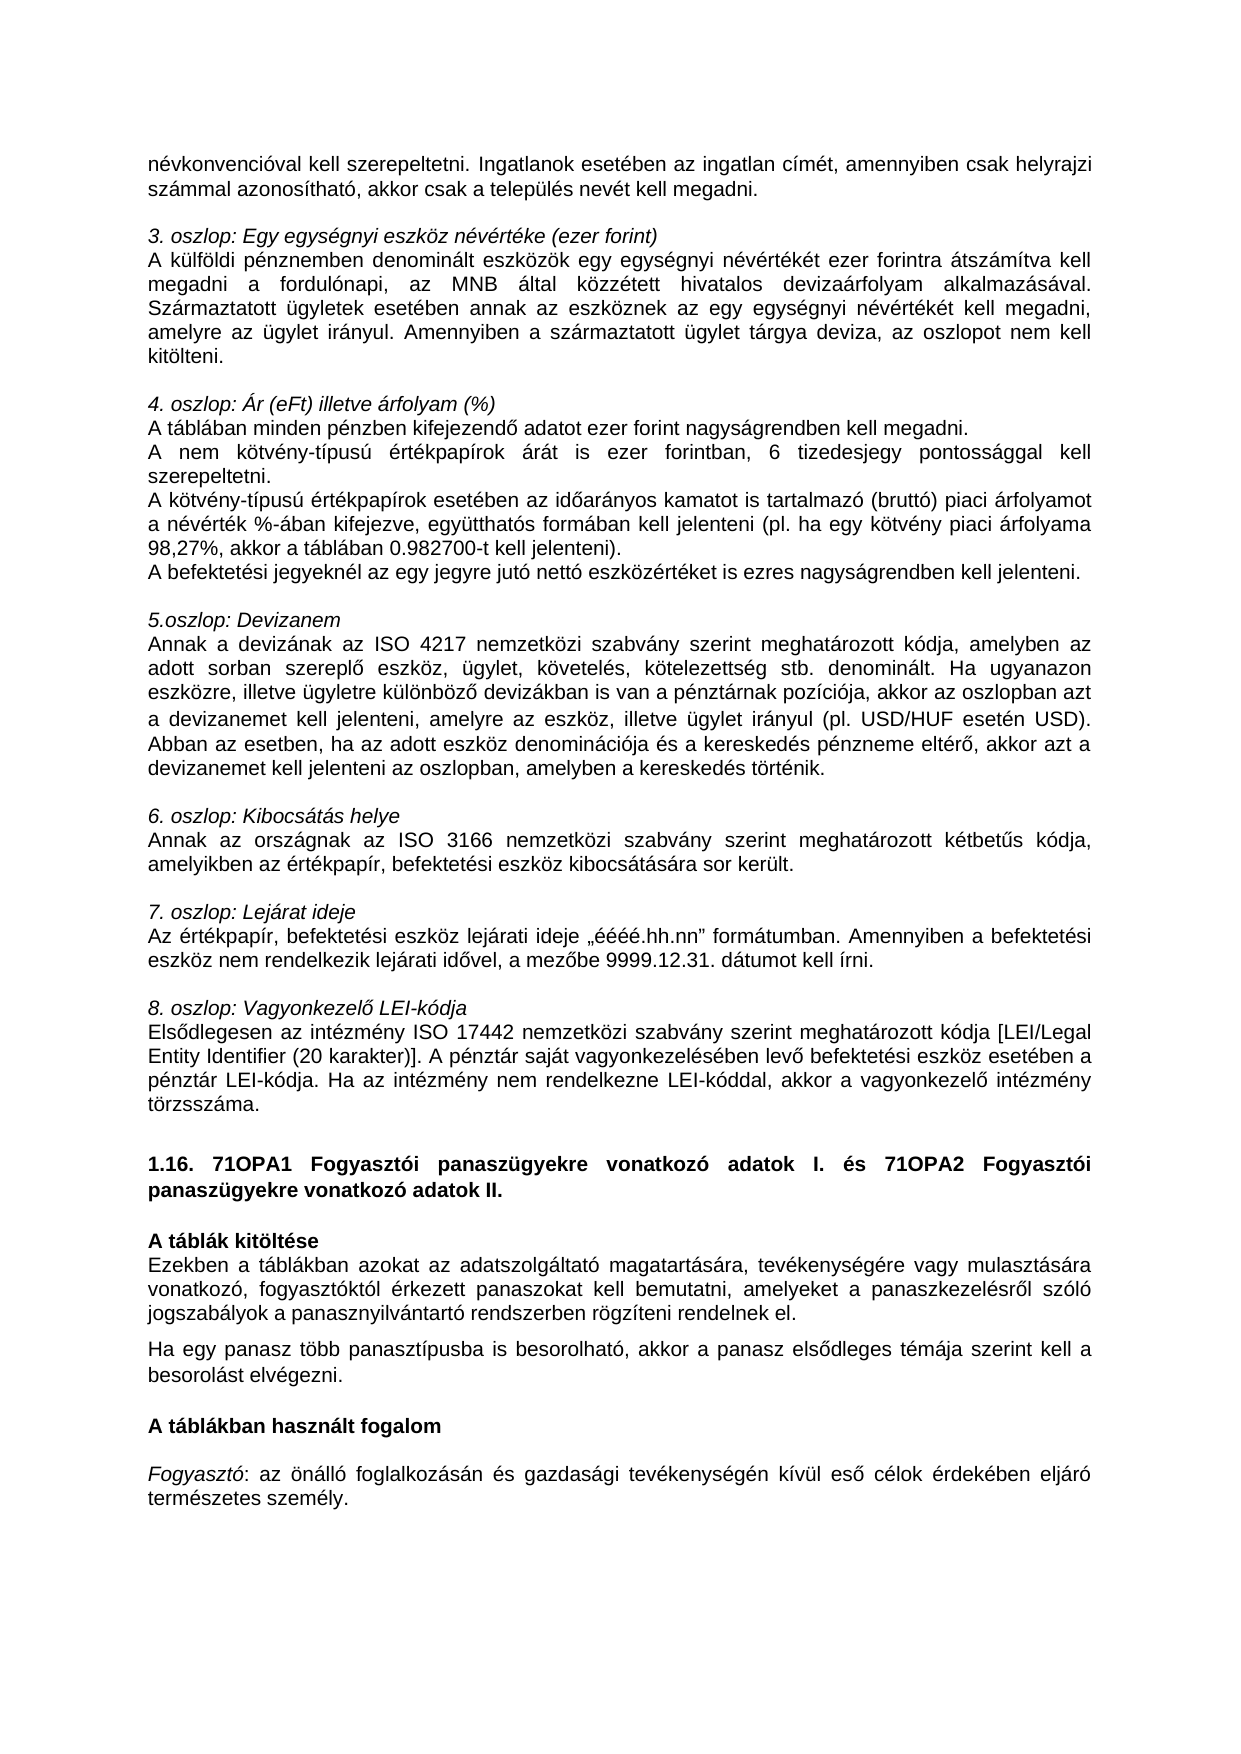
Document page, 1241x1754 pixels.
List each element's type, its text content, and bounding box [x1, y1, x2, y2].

text Az értékpapír, befektetési eszköz lejárati ideje „éééé.hh.nn” formátumban. Amennyiben a befektetési eszköz nem rendelkezik lejárati idővel, a mezőbe 9999.12.31. dátumot kell írni. [148, 924, 1093, 972]
text A befektetési jegyeknél az egy jegyre jutó nettó eszközértéket is ezres nagyságrendben kell jelenteni. [148, 560, 1093, 584]
text A táblákban használt fogalom [148, 1414, 1093, 1438]
text Ha egy panasz több panasztípusba is besorolható, akkor a panasz elsődleges témája szerint kell a besorolást elvégezni. [148, 1337, 1093, 1387]
text 8. oszlop: Vagyonkezelő LEI-kódja [148, 996, 1093, 1020]
text Fogyasztó: az önálló foglalkozásán és gazdasági tevékenységén kívül eső célok érdekében eljáró természetes személy. [148, 1462, 1093, 1509]
text 7. oszlop: Lejárat ideje [148, 900, 1093, 924]
text A külföldi pénznemben denominált eszközök egy egységnyi névértékét ezer forintra átszámítva kell megadni a fordulónapi, az MNB által közzétett hivatalos devizaárfolyam alkalmazásával. Származtatott ügyletek esetében annak az eszköznek az egy egységnyi névértékét kell megadni, amelyre az ügylet irányul. Amennyiben a származtatott ügylet tárgya deviza, az oszlopot nem kell kitölteni. [148, 248, 1093, 368]
text Elsődlegesen az intézmény ISO 17442 nemzetközi szabvány szerint meghatározott kódja [LEI/Legal Entity Identifier (20 karakter)]. A pénztár saját vagyonkezelésében levő befektetési eszköz esetében a pénztár LEI-kódja. Ha az intézmény nem rendelkezne LEI-kóddal, akkor a vagyonkezelő intézmény törzsszáma. [148, 1020, 1093, 1116]
text 5.oszlop: Devizanem [148, 608, 1093, 632]
text 3. oszlop: Egy egységnyi eszköz névértéke (ezer forint) [148, 224, 1093, 248]
text Annak az országnak az ISO 3166 nemzetközi szabvány szerint meghatározott kétbetűs kódja, amelyikben az értékpapír, befektetési eszköz kibocsátására sor került. [148, 828, 1093, 876]
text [148, 148, 1093, 200]
text A nem kötvény-típusú értékpapírok árát is ezer forintban, 6 tizedesjegy pontossággal kell szerepeltetni. [148, 440, 1093, 488]
text 4. oszlop: Ár (eFt) illetve árfolyam (%) [148, 392, 1093, 416]
text A táblában minden pénzben kifejezendő adatot ezer forint nagyságrendben kell megadni. [148, 416, 1093, 440]
text Annak a devizának az ISO 4217 nemzetközi szabvány szerint meghatározott kódja, amelyben az adott sorban szereplő eszköz, ügylet, követelés, kötelezettség stb. denominált. Ha ugyanazon eszközre, illetve ügyletre különböző devizákban is van a pénztárnak pozíciója, akkor az oszlopban azt a devizanemet kell jelenteni, amelyre az eszköz, illetve ügylet irányul (pl. USD/HUF esetén USD). Abban az esetben, ha az adott eszköz denominációja és a kereskedés pénzneme eltérő, akkor azt a devizanemet kell jelenteni az oszlopban, amelyben a kereskedés történik. [148, 632, 1093, 780]
text 6. oszlop: Kibocsátás helye [148, 804, 1093, 828]
text Ezekben a táblákban azokat az adatszolgáltató magatartására, tevékenységére vagy mulasztására vonatkozó, fogyasztóktól érkezett panaszokat kell bemutatni, amelyeket a panaszkezelésről szóló jogszabályok a panasznyilvántartó rendszerben rögzíteni rendelnek el. [148, 1253, 1093, 1324]
text A táblák kitöltése [148, 1229, 1093, 1253]
text 1.16. 71OPA1 Fogyasztói panaszügyekre vonatkozó adatok I. és 71OPA2 Fogyasztói panaszügyekre vonatkozó adatok II. [148, 1152, 1093, 1202]
text A kötvény-típusú értékpapírok esetében az időarányos kamatot is tartalmazó (bruttó) piaci árfolyamot a névérték %-ában kifejezve, együtthatós formában kell jelenteni (pl. ha egy kötvény piaci árfolyama 98,27%, akkor a táblában 0.982700-t kell jelenteni). [148, 488, 1093, 560]
